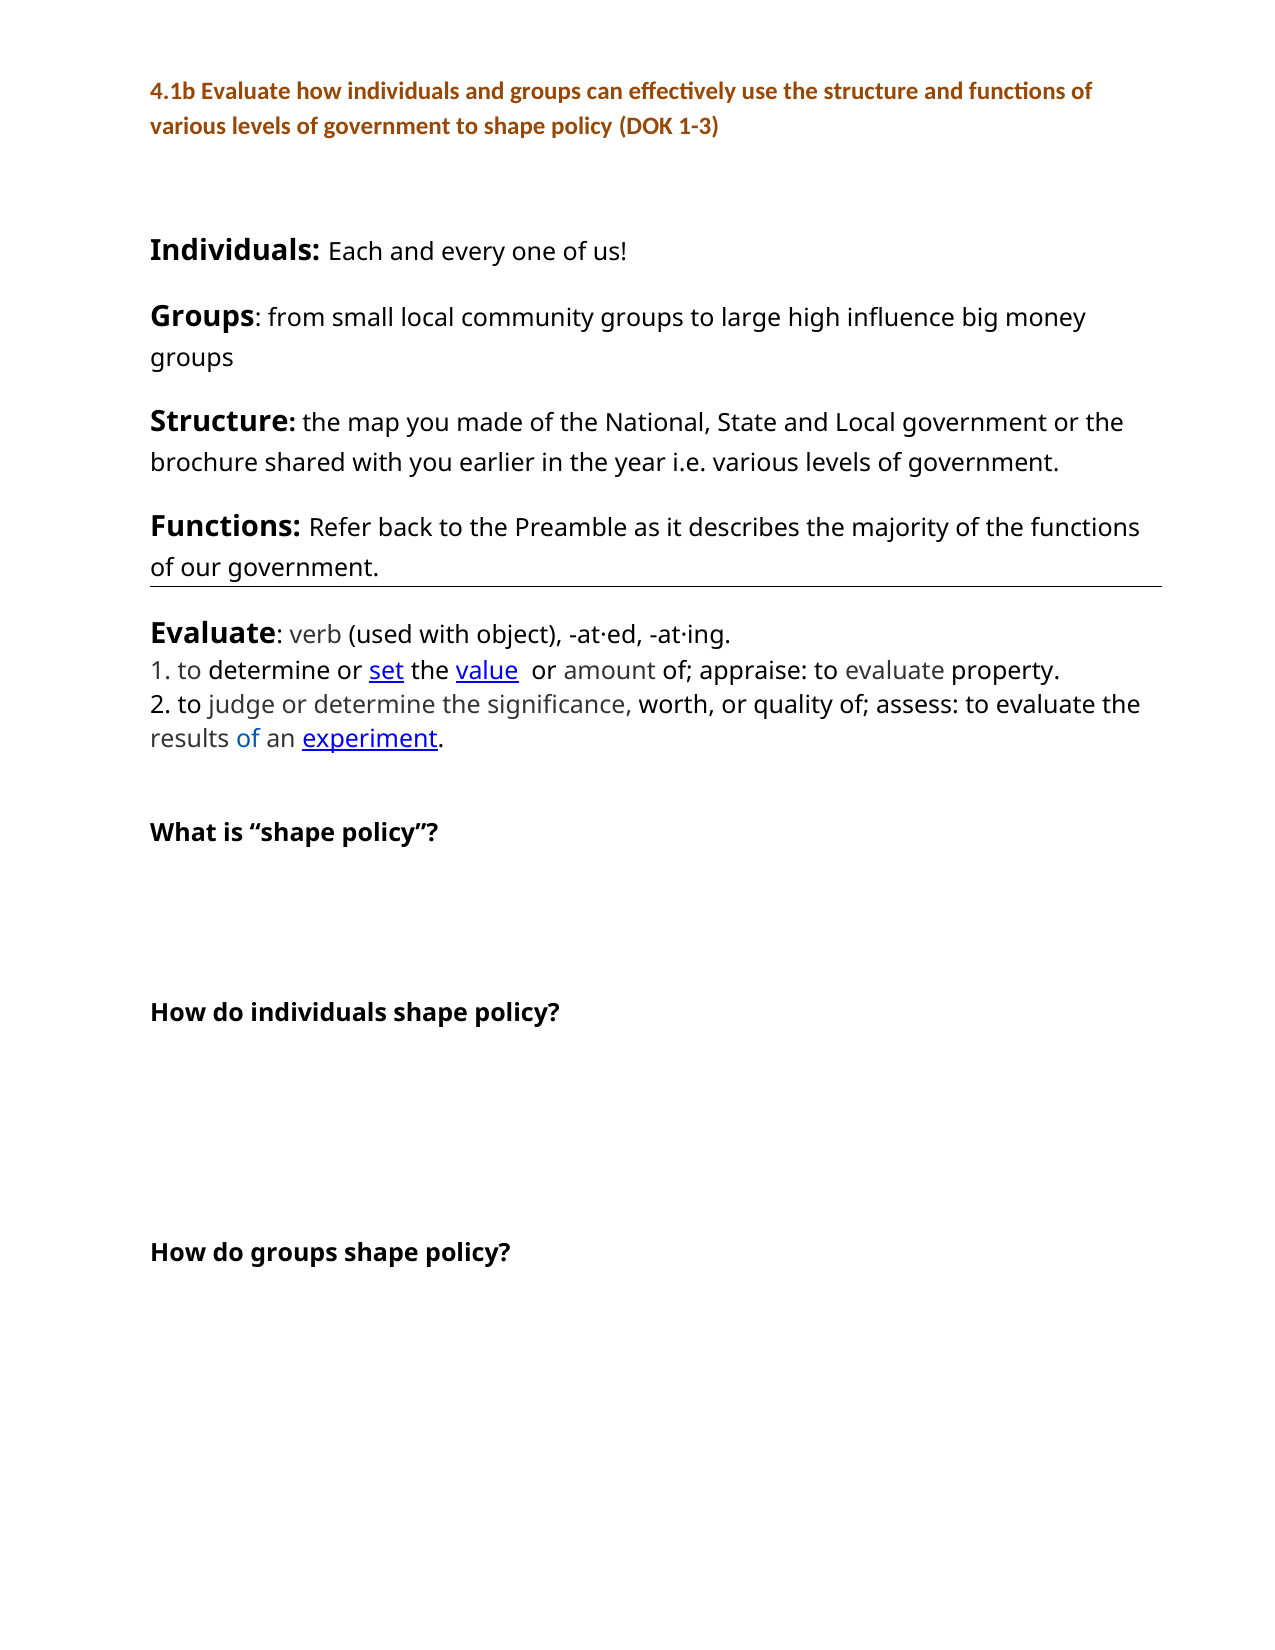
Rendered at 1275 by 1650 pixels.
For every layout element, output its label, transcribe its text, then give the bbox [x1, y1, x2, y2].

text How do individuals shape policy? [150, 995, 1162, 1029]
text Individuals: Each and every one of us! [150, 229, 1162, 268]
text Groups: from small local community groups to large high influence big money groups [150, 295, 1162, 374]
text Structure: the map you made of the National, State and Local government or the brochure shared with you earlier in the year i.e. various levels of government. [150, 400, 1162, 479]
text How do groups shape policy? [150, 1235, 1162, 1269]
text Evaluate: verb (used with object), -at·ed, -at·ing. [150, 613, 1162, 652]
text 2. to judge or determine the significance, worth, or quality of; assess: to evaluate the results of an experiment. [150, 687, 1162, 755]
text Functions: Refer back to the Preamble as it describes the majority of the functions of our government. [150, 505, 1162, 586]
text 1. to determine or set the value or amount of; appraise: to evaluate property. [150, 652, 1162, 687]
text What is “shape policy”? [150, 815, 1162, 849]
